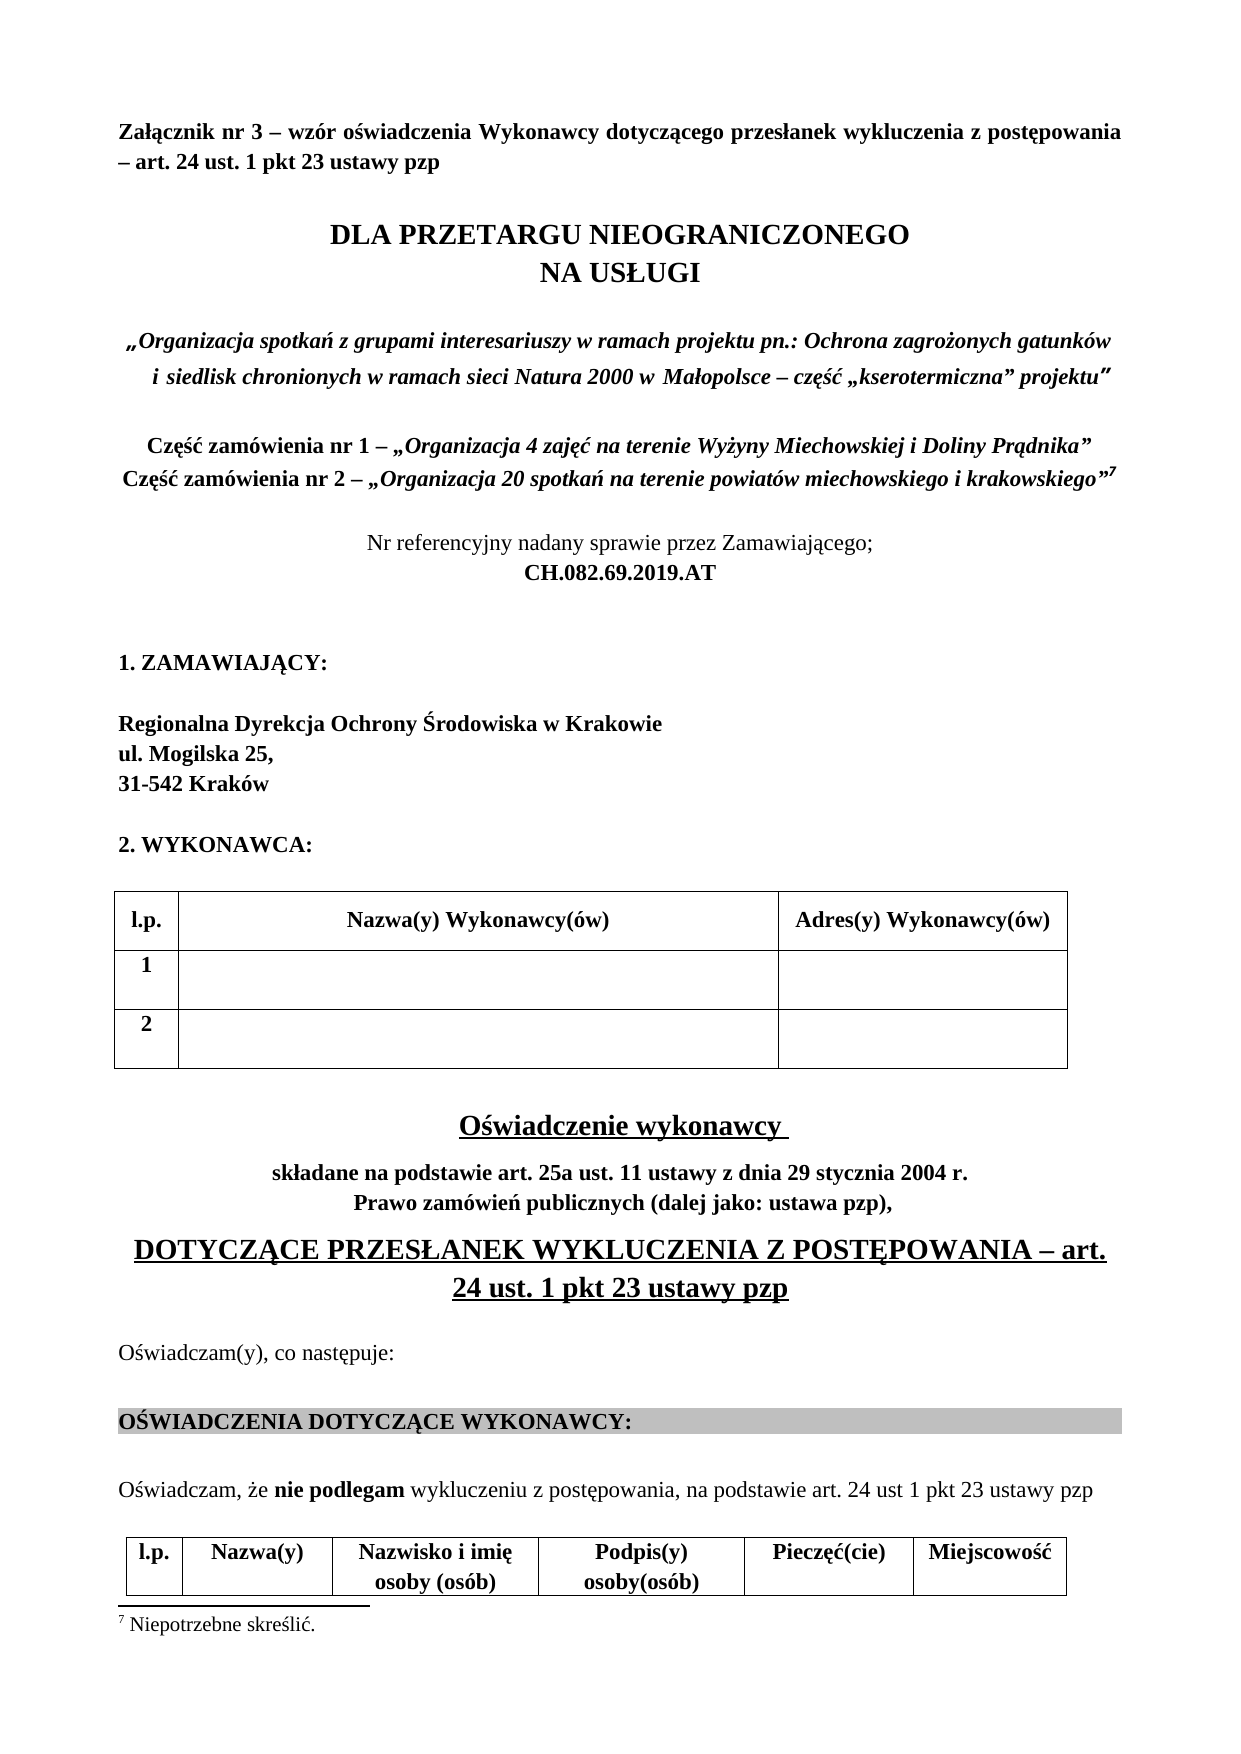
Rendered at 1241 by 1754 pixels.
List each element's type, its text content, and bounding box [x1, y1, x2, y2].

text CH.082.69.2019.AT [118, 559, 1122, 585]
text Część zamówienia nr 2 – „Organizacja 20 spotkań na terenie powiatów miechowskiego i krakowskiego” [118, 462, 1122, 494]
text DOTYCZĄCE PRZESŁANEK WYKLUCZENIA Z POSTĘPOWANIA – art. 24 ust. 1 pkt 23 ustawy pzp [118, 1232, 1122, 1304]
text Załącznik nr 3 – wzór oświadczenia Wykonawcy dotyczącego przesłanek wykluczenia z postępowania – art. 24 ust. 1 pkt 23 ustawy pzp [118, 118, 1122, 175]
table_cell [179, 1010, 778, 1068]
text Oświadczam, że nie podlegam wykluczeniu z postępowania, na podstawie art. 24 ust 1 pkt 23 ustawy pzp [118, 1477, 1122, 1503]
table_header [745, 1538, 913, 1594]
text Nr referencyjny nadany sprawie przez Zamawiającego; [118, 528, 1122, 555]
table_header Nazwa(y) Wykonawcy(ów) [179, 892, 778, 950]
text Oświadczam(y), co następuje: [118, 1339, 1122, 1365]
table_header Adres(y) Wykonawcy(ów) [779, 892, 1067, 950]
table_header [183, 1538, 332, 1594]
text „Organizacja spotkań z grupami interesariuszy w ramach projektu pn.: Ochrona zagrożonych gatunków i siedlisk chronionych w ramach sieci Natura 2000 w Małopolsce – część „kserotermiczna” projektu” [118, 324, 1122, 392]
text składane na podstawie art. 25a ust. 11 ustawy z dnia 29 stycznia 2004 r. [118, 1159, 1122, 1185]
table_header Miejscowość i data [914, 1538, 1066, 1594]
table_cell [779, 1010, 1067, 1068]
table_header l.p. [115, 892, 178, 950]
table_header l.p. [127, 1538, 182, 1594]
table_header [539, 1538, 744, 1594]
text OŚWIADCZENIA DOTYCZĄCE WYKONAWCY: [118, 1408, 1122, 1434]
table_cell [779, 951, 1067, 1009]
text DLA PRZETARGU NIEOGRANICZONEGO [118, 217, 1122, 251]
text Część zamówienia nr 1 – „Organizacja 4 zajęć na terenie Wyżyny Miechowskiej i Doliny Prądnika” [118, 432, 1122, 458]
text 1. ZAMAWIAJĄCY: [118, 649, 1122, 676]
table_cell 1 [115, 951, 178, 1009]
text NA USŁUGI [118, 256, 1122, 289]
table_cell [179, 951, 778, 1009]
text 31-542 Kraków [118, 770, 1122, 797]
text 2. WYKONAWCA: [118, 831, 1122, 857]
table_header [333, 1538, 538, 1594]
text ul. Mogilska 25, [118, 740, 1122, 766]
text Regionalna Dyrekcja Ochrony Środowiska w Krakowie [118, 710, 1122, 736]
text Prawo zamówień publicznych (dalej jako: ustawa pzp), [118, 1189, 1122, 1215]
text Oświadczenie wykonawcy [118, 1108, 1122, 1141]
table_cell 2 [115, 1010, 178, 1068]
